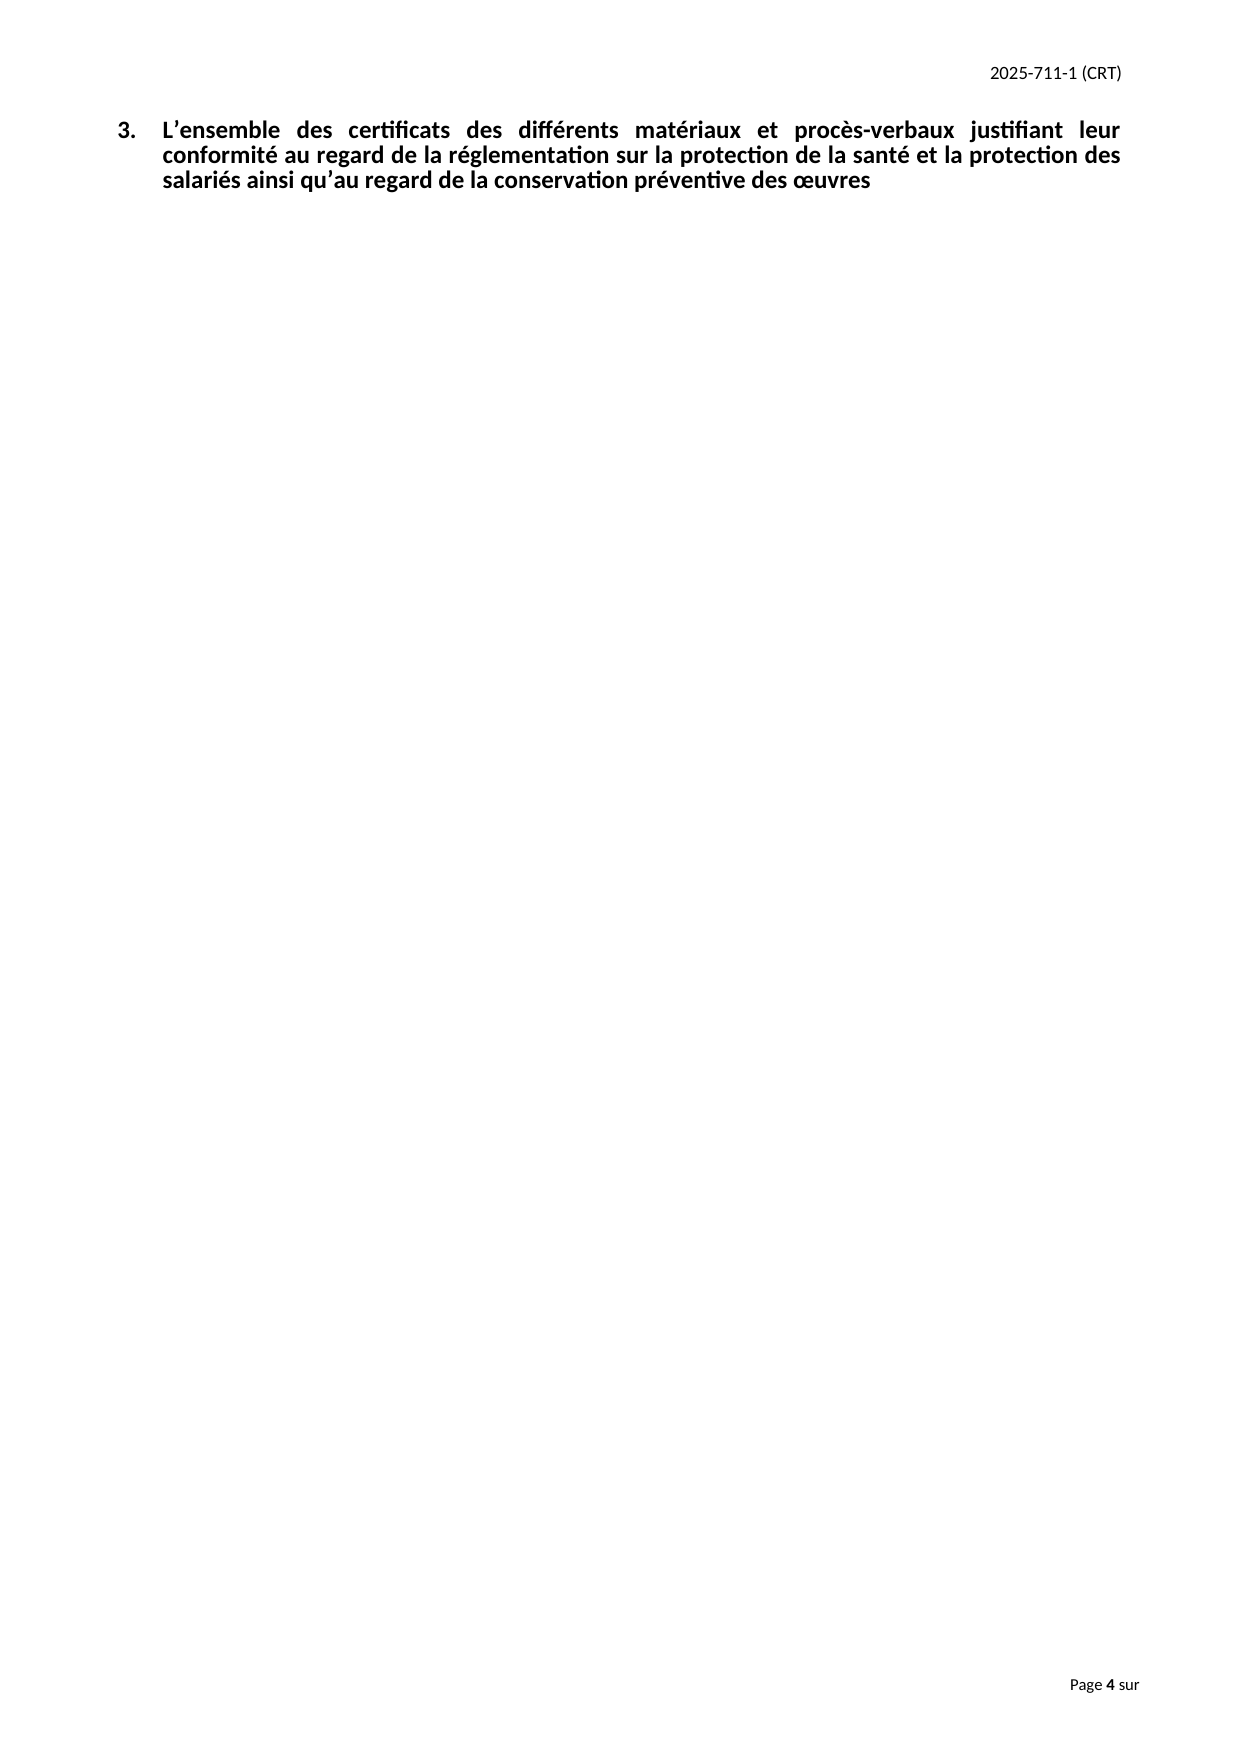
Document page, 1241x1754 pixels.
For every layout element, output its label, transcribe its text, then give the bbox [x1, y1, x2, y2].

subtitle L’ensemble des certificats des différents matériaux et procès-verbaux justifiant leur conformité au regard de la réglementation sur la protection de la santé et la protection des salariés ainsi qu’au regard de la conservation préventive des œuvres [117, 118, 1122, 193]
